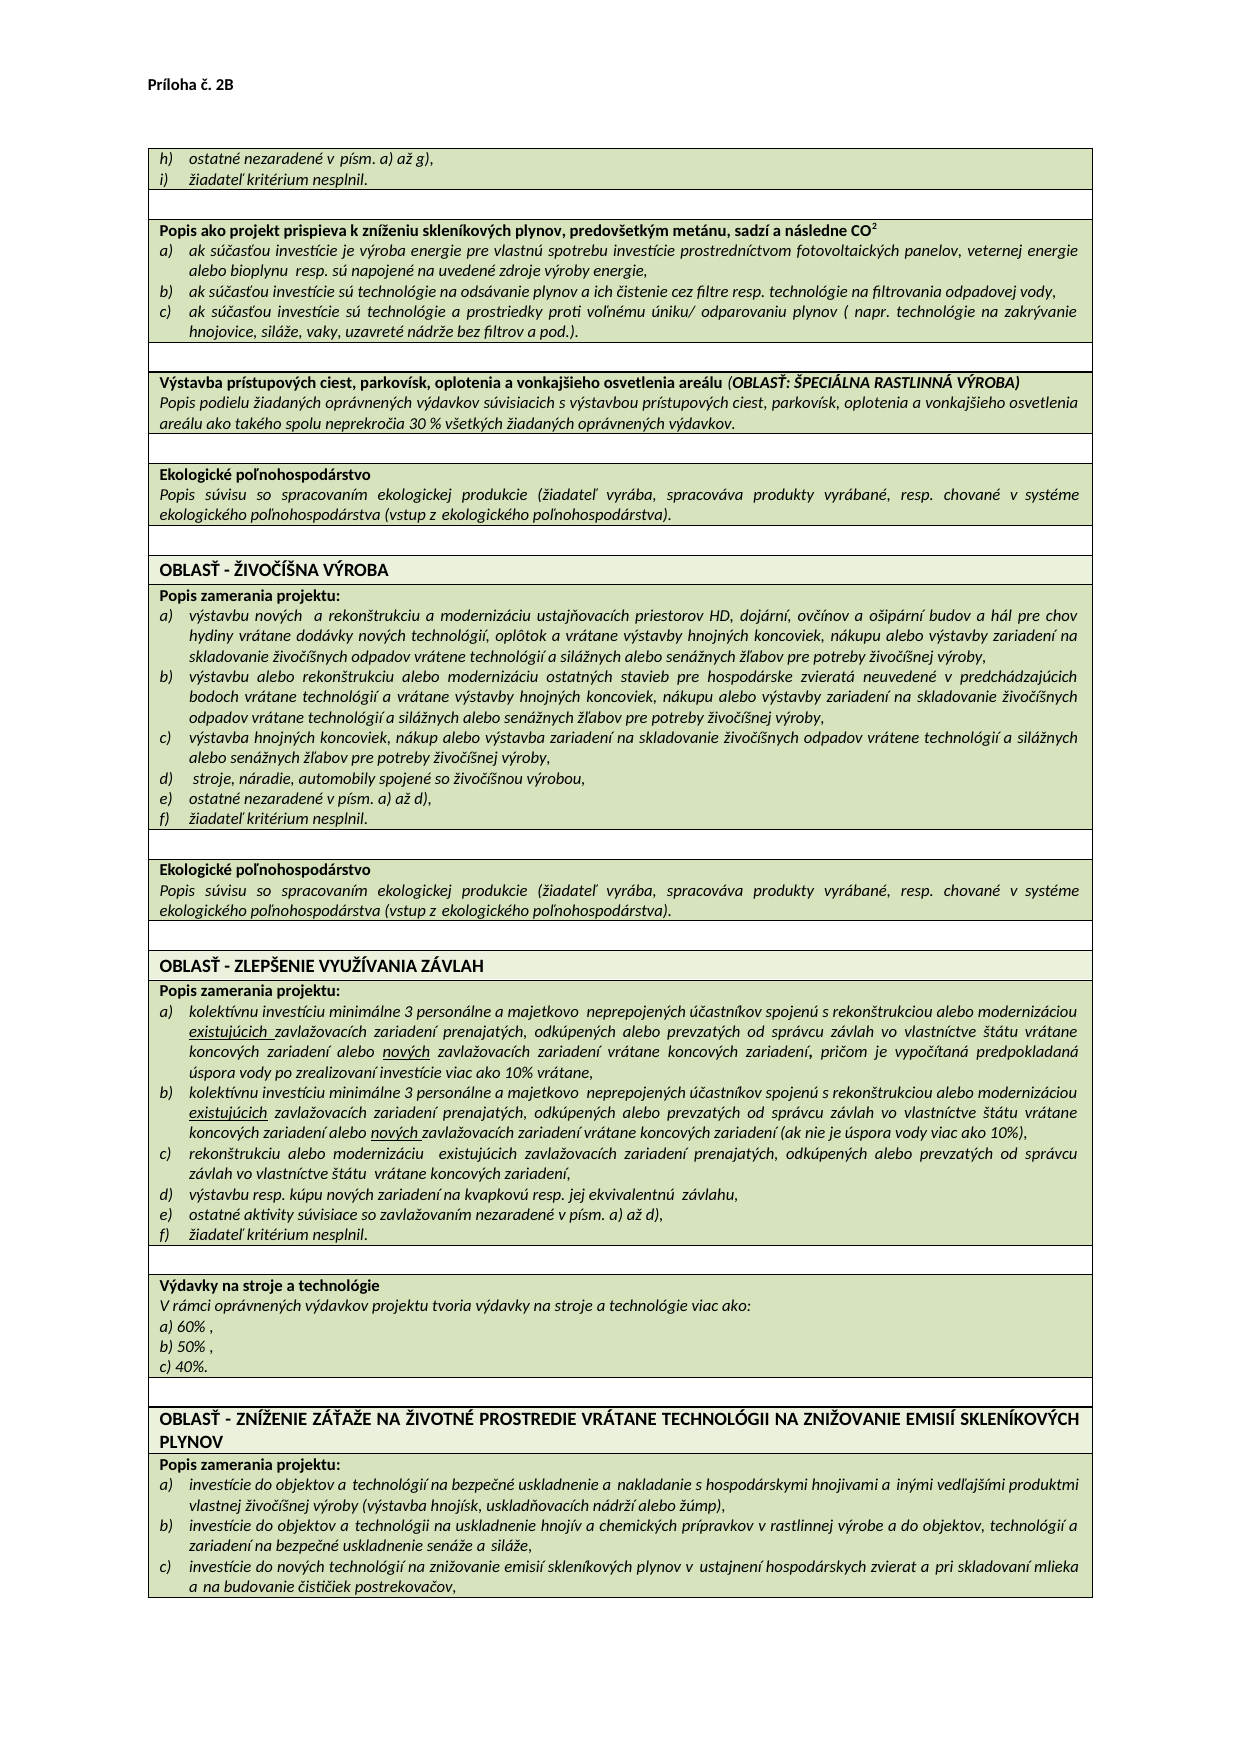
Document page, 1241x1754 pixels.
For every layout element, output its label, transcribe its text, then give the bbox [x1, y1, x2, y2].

table_cell [149, 190, 1092, 219]
table_cell [149, 1378, 1092, 1406]
table_cell Ekologické poľnohospodárstvo Popis súvisu so spracovaním ekologickej produkcie (žiadateľ vyrába, spracováva produkty vyrábané, resp. chované v systéme ekologického poľnohospodárstva (vstup z ekologického poľnohospodárstva). [149, 860, 1092, 920]
table_cell [149, 830, 1092, 858]
table_cell [149, 434, 1092, 463]
table_cell [149, 343, 1092, 371]
table_cell Výdavky na stroje a technológie V rámci oprávnených výdavkov projektu tvoria výdavky na stroje a technológie viac ako: a) 60% , b) 50% , c) 40%. [149, 1275, 1092, 1377]
table_cell Popis zamerania projektu: výstavbu nových a rekonštrukciu a modernizáciu ustajňovacích priestorov HD, dojární, ovčínov a ošipární budov a hál pre chov hydiny vrátane dodávky nových technológií, oplôtok a vrátane výstavby hnojných koncoviek, nákupu alebo výstavby zariadení na skladovanie živočíšnych odpadov vrátene technológií a silážnych alebo senážnych žľabov pre potreby živočíšnej výroby, výstavbu alebo rekonštrukciu alebo modernizáciu ostatných stavieb pre hospodárske zvieratá neuvedené v predchádzajúcich bodoch vrátane technológií a vrátane výstavby hnojných koncoviek, nákupu alebo výstavby zariadení na skladovanie živočíšnych odpadov vrátane technológií a silážnych alebo senážnych žľabov pre potreby živočíšnej výroby, výstavba hnojných koncoviek, nákup alebo výstavba zariadení na skladovanie živočíšnych odpadov vrátene technológií a silážnych alebo senážnych žľabov pre potreby živočíšnej výroby, stroje, náradie, automobily spojené so živočíšnou výrobou, ostatné nezaradené v písm. a) až d), žiadateľ kritérium nesplnil. [149, 585, 1092, 829]
table_cell OBLASŤ - ŽIVOČÍŠNA VÝROBA [149, 556, 1092, 584]
table_cell [149, 921, 1092, 950]
table_cell Výstavba prístupových ciest, parkovísk, oplotenia a vonkajšieho osvetlenia areálu (OBLASŤ: ŠPECIÁLNA RASTLINNÁ VÝROBA) Popis podielu žiadaných oprávnených výdavkov súvisiacich s výstavbou prístupových ciest, parkovísk, oplotenia a vonkajšieho osvetlenia areálu ako takého spolu neprekročia 30 % všetkých žiadaných oprávnených výdavkov. [149, 373, 1092, 433]
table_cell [149, 1454, 1092, 1597]
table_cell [149, 149, 1092, 189]
table_cell OBLASŤ - ZLEPŠENIE VYUŽÍVANIA ZÁVLAH [149, 951, 1092, 979]
table_cell [149, 1246, 1092, 1274]
table_cell OBLASŤ - Zníženie záťaže na životné prostredie vrátane technológii na znižovanie emisií skleníkových plynov [149, 1408, 1092, 1453]
table_cell Ekologické poľnohospodárstvo Popis súvisu so spracovaním ekologickej produkcie (žiadateľ vyrába, spracováva produkty vyrábané, resp. chované v systéme ekologického poľnohospodárstva (vstup z ekologického poľnohospodárstva). [149, 464, 1092, 525]
table_cell Popis zamerania projektu: kolektívnu investíciu minimálne 3 personálne a majetkovo neprepojených účastníkov spojenú s rekonštrukciou alebo modernizáciou existujúcich zavlažovacích zariadení prenajatých, odkúpených alebo prevzatých od správcu závlah vo vlastníctve štátu vrátane koncových zariadení alebo nových zavlažovacích zariadení vrátane koncových zariadení, pričom je vypočítaná predpokladaná úspora vody po zrealizovaní investície viac ako 10% vrátane, kolektívnu investíciu minimálne 3 personálne a majetkovo neprepojených účastníkov spojenú s rekonštrukciou alebo modernizáciou existujúcich zavlažovacích zariadení prenajatých, odkúpených alebo prevzatých od správcu závlah vo vlastníctve štátu vrátane koncových zariadení alebo nových zavlažovacích zariadení vrátane koncových zariadení (ak nie je úspora vody viac ako 10%), rekonštrukciu alebo modernizáciu existujúcich zavlažovacích zariadení prenajatých, odkúpených alebo prevzatých od správcu závlah vo vlastníctve štátu vrátane koncových zariadení, výstavbu resp. kúpu nových zariadení na kvapkovú resp. jej ekvivalentnú závlahu, ostatné aktivity súvisiace so zavlažovaním nezaradené v písm. a) až d), žiadateľ kritérium nesplnil. [149, 981, 1092, 1245]
table_cell [149, 526, 1092, 554]
table_cell Popis ako projekt prispieva k zníženiu skleníkových plynov, predovšetkým metánu, sadzí a následne CO2 ak súčasťou investície je výroba energie pre vlastnú spotrebu investície prostredníctvom fotovoltaických panelov, veternej energie alebo bioplynu resp. sú napojené na uvedené zdroje výroby energie, ak súčasťou investície sú technológie na odsávanie plynov a ich čistenie cez filtre resp. technológie na filtrovania odpadovej vody, ak súčasťou investície sú technológie a prostriedky proti voľnému úniku/ odparovaniu plynov ( napr. technológie na zakrývanie hnojovice, siláže, vaky, uzavreté nádrže bez filtrov a pod.). [149, 220, 1092, 342]
